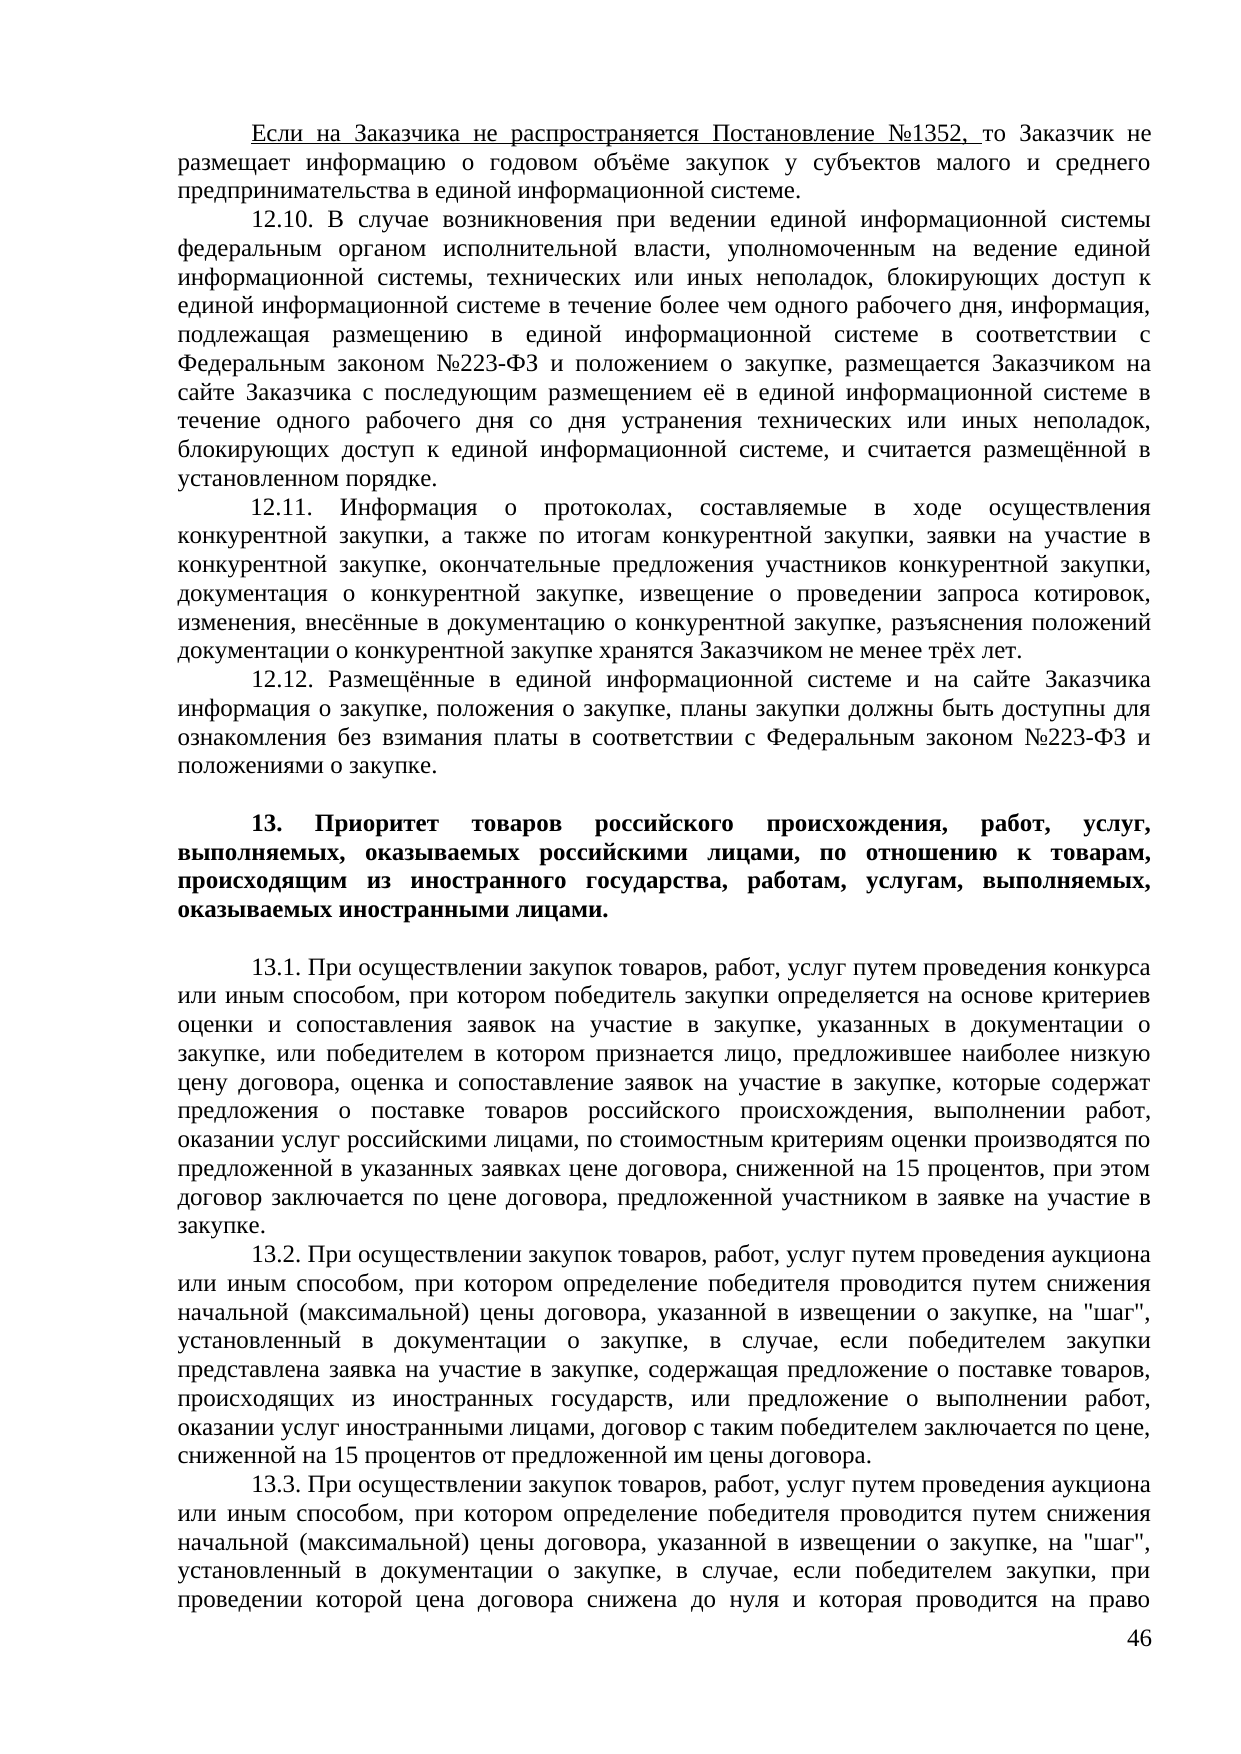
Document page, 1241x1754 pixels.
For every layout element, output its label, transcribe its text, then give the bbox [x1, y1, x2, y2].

text 12.12. Размещённые в единой информационной системе и на сайте Заказчика информация о закупке, положения о закупке, планы закупки должны быть доступны для ознакомления без взимания платы в соответствии с Федеральным законом №223-ФЗ и положениями о закупке. [177, 664, 1152, 779]
text 12.10. В случае возникновения при ведении единой информационной системы федеральным органом исполнительной власти, уполномоченным на ведение единой информационной системы, технических или иных неполадок, блокирующих доступ к единой информационной системе в течение более чем одного рабочего дня, информация, подлежащая размещению в единой информационной системе в соответствии с Федеральным законом №223-ФЗ и положением о закупке, размещается Заказчиком на сайте Заказчика с последующим размещением её в единой информационной системе в течение одного рабочего дня со дня устранения технических или иных неполадок, блокирующих доступ к единой информационной системе, и считается размещённой в установленном порядке. [177, 204, 1152, 492]
text Если на Заказчика не распространяется Постановление №1352, то Заказчик не размещает информацию о годовом объёме закупок у субъектов малого и среднего предпринимательства в единой информационной системе. [177, 118, 1152, 204]
text 12.11. Информация о протоколах, составляемые в ходе осуществления конкурентной закупки, а также по итогам конкурентной закупки, заявки на участие в конкурентной закупке, окончательные предложения участников конкурентной закупки, документация о конкурентной закупке, извещение о проведении запроса котировок, изменения, внесённые в документацию о конкурентной закупке, разъяснения положений документации о конкурентной закупке хранятся Заказчиком не менее трёх лет. [177, 492, 1152, 664]
list 13.2. При осуществлении закупок товаров, работ, услуг путем проведения аукциона или иным способом, при котором определение победителя проводится путем снижения начальной (максимальной) цены договора, указанной в извещении о закупке, на "шаг", установленный в документации о закупке, в случае, если победителем закупки представлена заявка на участие в закупке, содержащая предложение о поставке товаров, происходящих из иностранных государств, или предложение о выполнении работ, оказании услуг иностранными лицами, договор с таким победителем заключается по цене, сниженной на 15 процентов от предложенной им цены договора. [177, 1239, 1152, 1469]
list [177, 1469, 1152, 1613]
list 13. Приоритет товаров российского происхождения, работ, услуг, выполняемых, оказываемых российскими лицами, по отношению к товарам, происходящим из иностранного государства, работам, услугам, выполняемых, оказываемых иностранными лицами. [177, 808, 1152, 923]
list 13.1. При осуществлении закупок товаров, работ, услуг путем проведения конкурса или иным способом, при котором победитель закупки определяется на основе критериев оценки и сопоставления заявок на участие в закупке, указанных в документации о закупке, или победителем в котором признается лицо, предложившее наиболее низкую цену договора, оценка и сопоставление заявок на участие в закупке, которые содержат предложения о поставке товаров российского происхождения, выполнении работ, оказании услуг российскими лицами, по стоимостным критериям оценки производятся по предложенной в указанных заявках цене договора, сниженной на 15 процентов, при этом договор заключается по цене договора, предложенной участником в заявке на участие в закупке. [177, 952, 1152, 1239]
